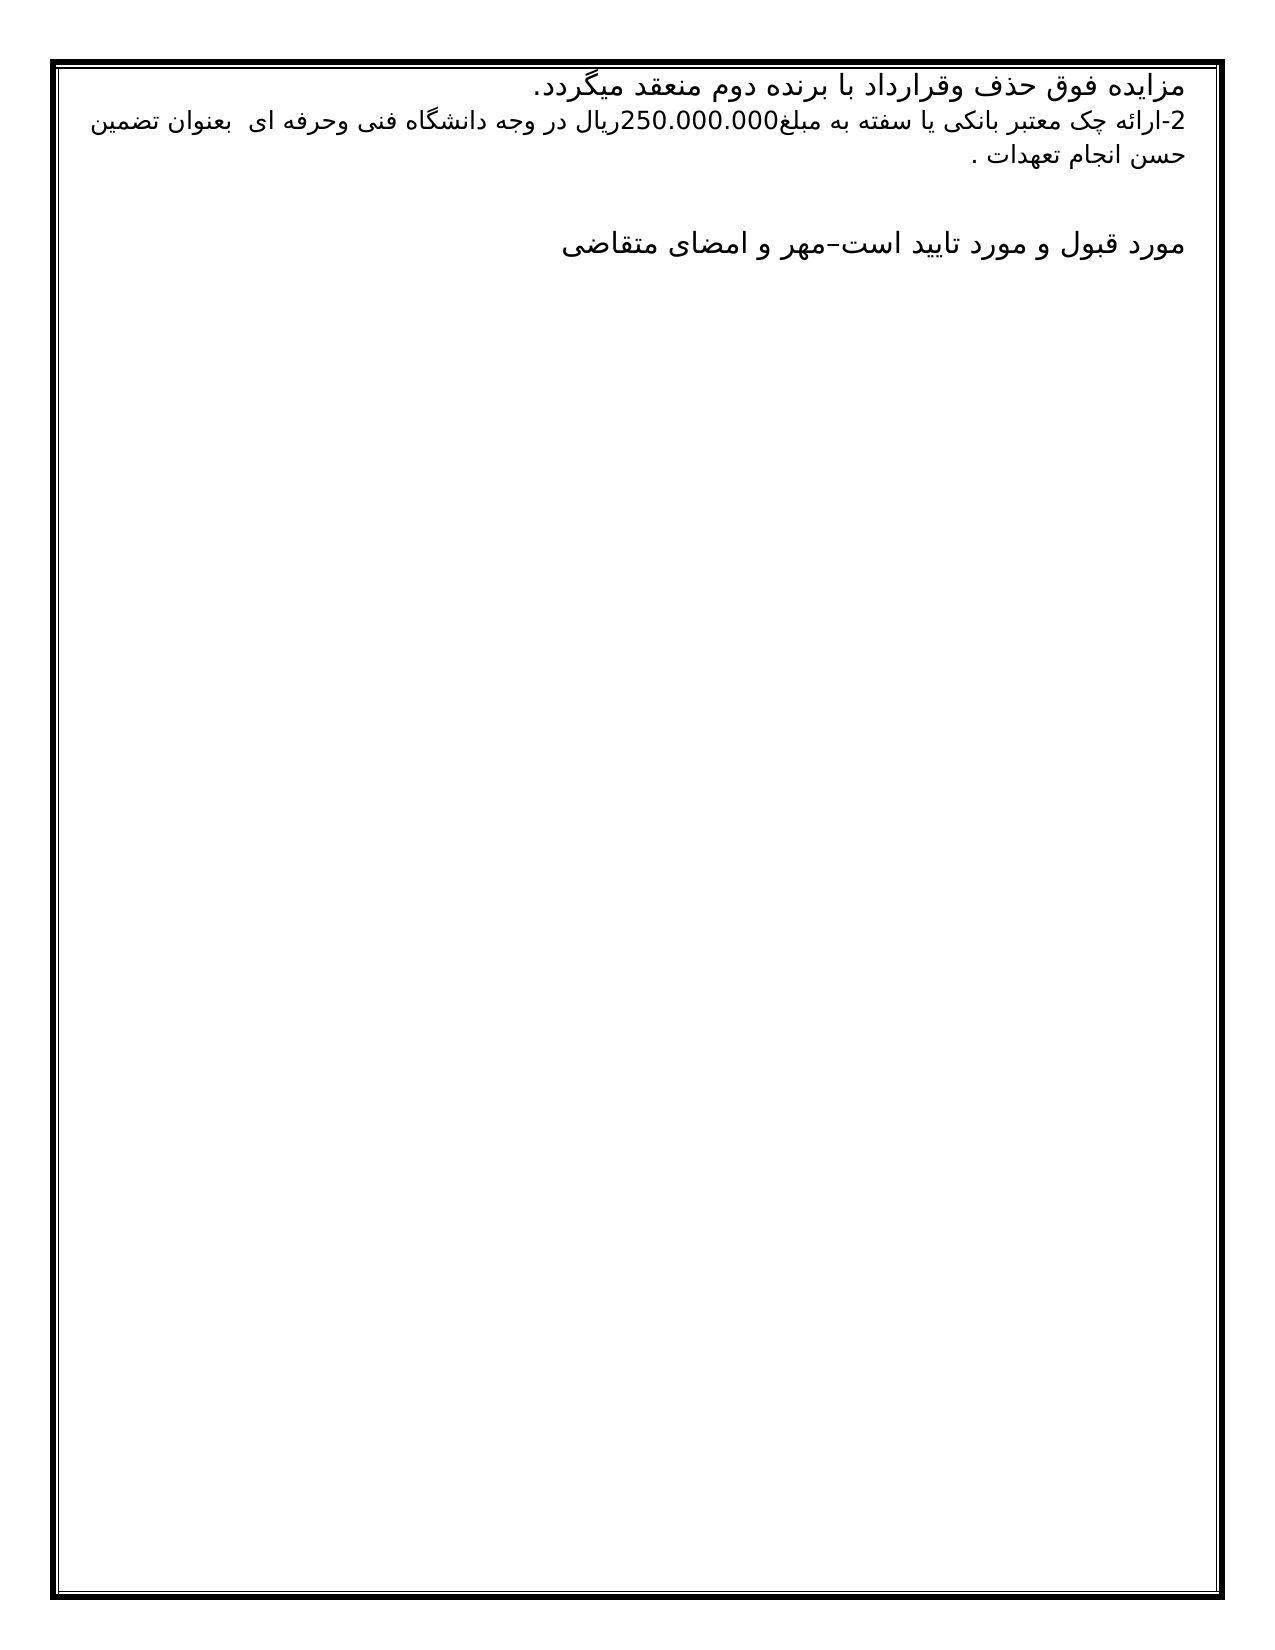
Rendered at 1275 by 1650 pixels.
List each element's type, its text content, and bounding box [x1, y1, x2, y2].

text مورد قبول و مورد تایید است–مهر و امضای متقاضی [89, 226, 1186, 260]
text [89, 69, 1186, 201]
